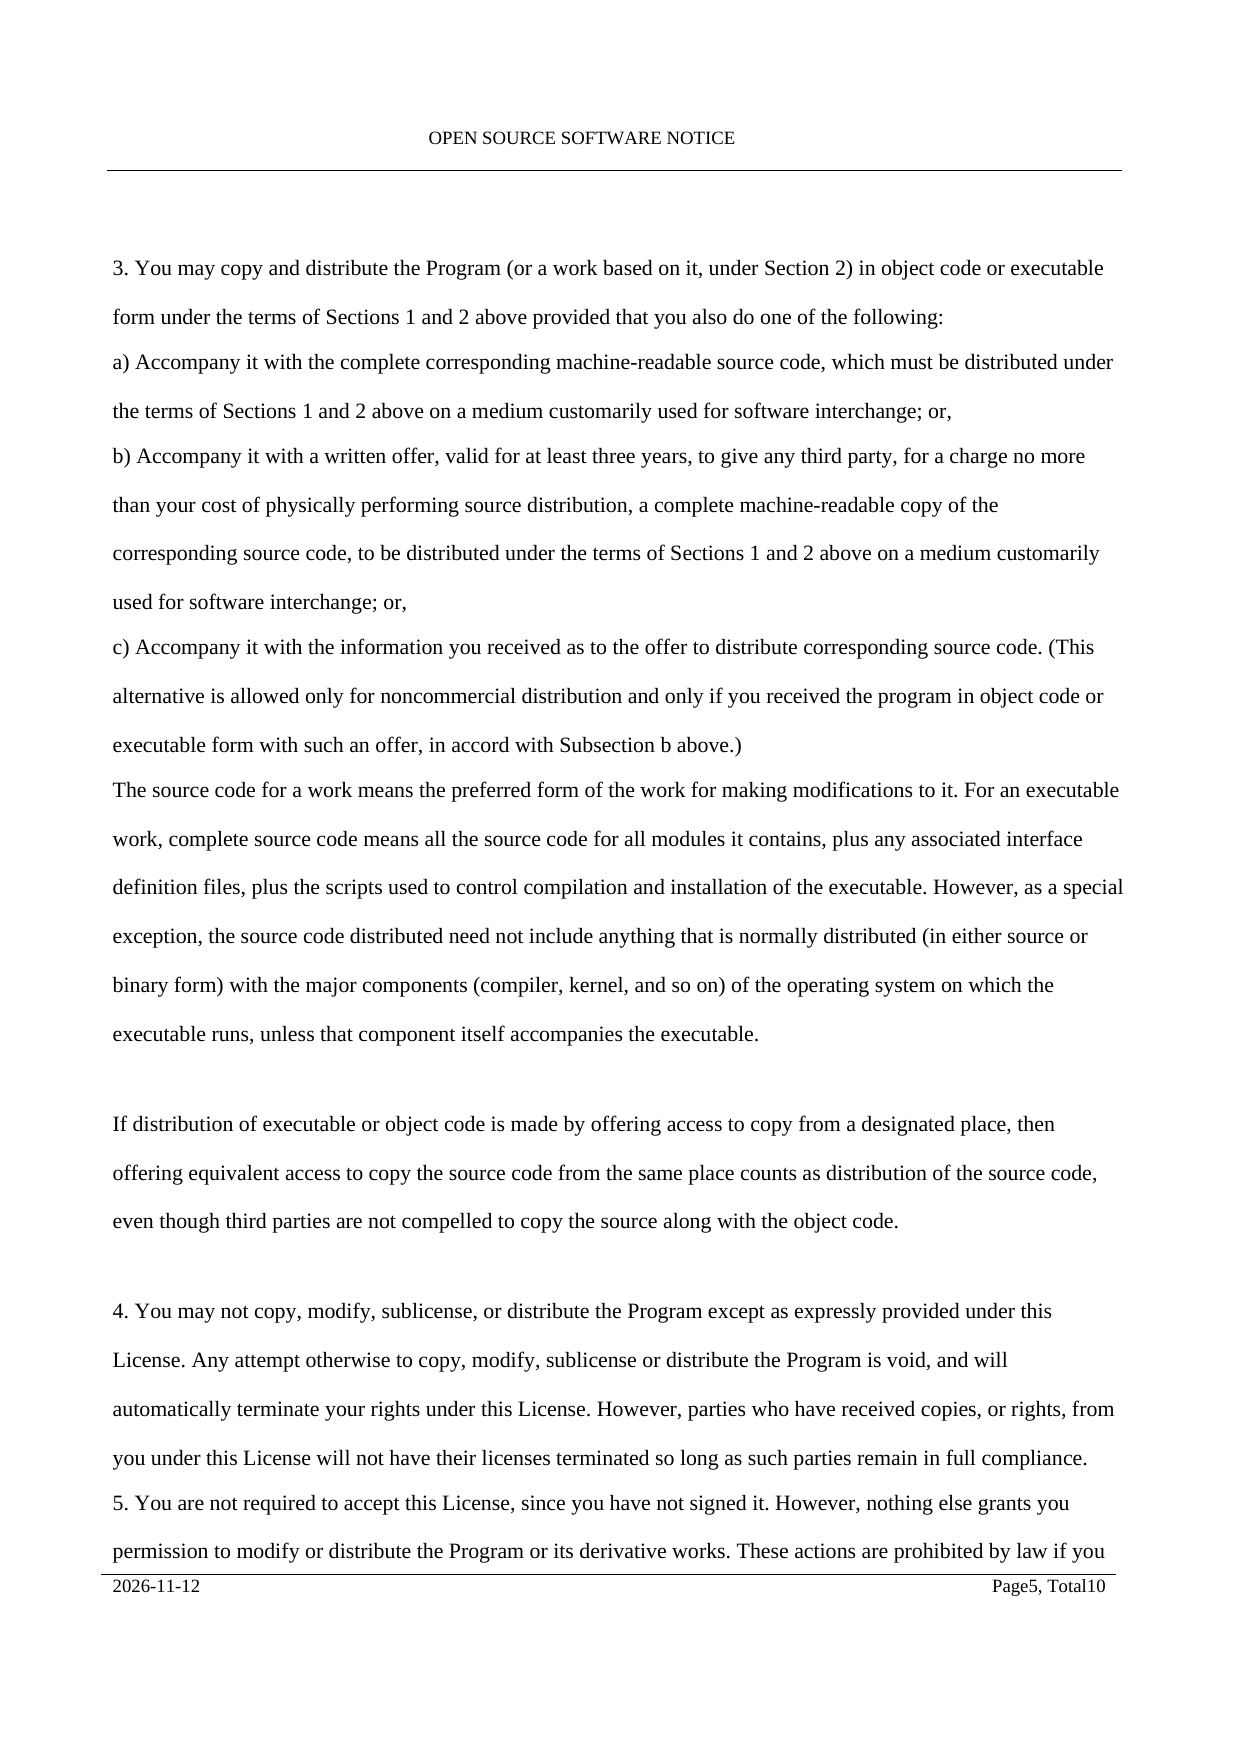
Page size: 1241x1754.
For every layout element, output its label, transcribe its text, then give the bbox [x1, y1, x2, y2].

text c) Accompany it with the information you received as to the offer to distribute corresponding source code. (This alternative is allowed only for noncommercial distribution and only if you received the program in object code or executable form with such an offer, in accord with Subsection b above.) [112, 631, 1128, 761]
text a) Accompany it with the complete corresponding machine-readable source code, which must be distributed under the terms of Sections 1 and 2 above on a medium customarily used for software interchange; or, [112, 345, 1128, 427]
text b) Accompany it with a written offer, valid for at least three years, to give any third party, for a charge no more than your cost of physically performing source distribution, a complete machine-readable copy of the corresponding source code, to be distributed under the terms of Sections 1 and 2 above on a medium customarily used for software interchange; or, [112, 439, 1128, 618]
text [112, 1486, 1128, 1567]
text 4. You may not copy, modify, sublicense, or distribute the Program except as expressly provided under this License. Any attempt otherwise to copy, modify, sublicense or distribute the Program is void, and will automatically terminate your rights under this License. However, parties who have received copies, or rights, from you under this License will not have their licenses terminated so long as such parties remain in full compliance. [112, 1295, 1128, 1473]
text If distribution of executable or object code is made by offering access to copy from a designated place, then offering equivalent access to copy the source code from the same place counts as distribution of the source code, even though third parties are not compelled to copy the source along with the object code. [112, 1107, 1128, 1237]
text The source code for a work means the preferred form of the work for making modifications to it. For an executable work, complete source code means all the source code for all modules it contains, plus any associated interface definition files, plus the scripts used to control compilation and installation of the executable. However, as a special exception, the source code distributed need not include anything that is normally distributed (in either source or binary form) with the major components (compiler, kernel, and so on) of the operating system on which the executable runs, unless that component itself accompanies the executable. [112, 773, 1128, 1049]
text 3. You may copy and distribute the Program (or a work based on it, under Section 2) in object code or executable form under the terms of Sections 1 and 2 above provided that you also do one of the following: [112, 251, 1128, 333]
